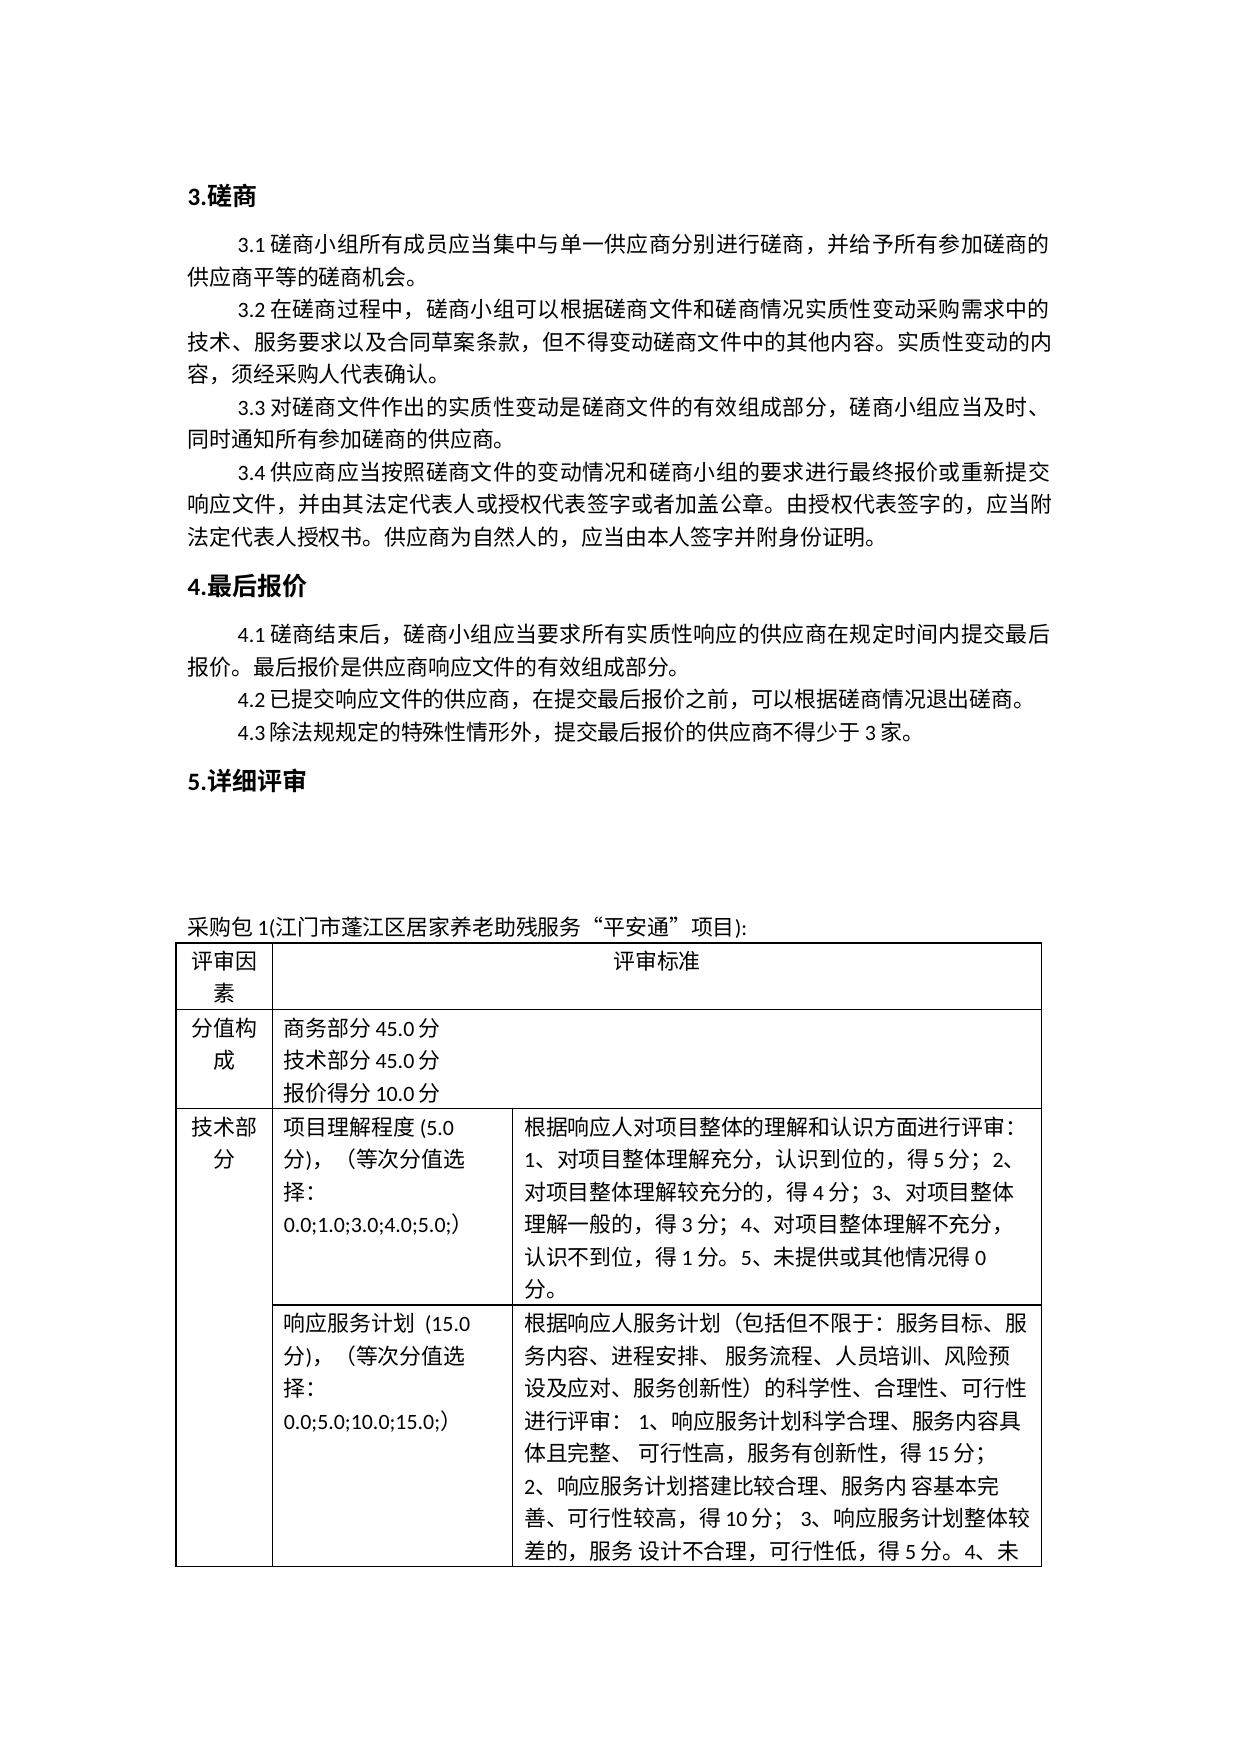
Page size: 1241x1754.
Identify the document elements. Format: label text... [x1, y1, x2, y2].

table_cell 分值构成 [177, 1010, 272, 1108]
text 3.1磋商小组所有成员应当集中与单一供应商分别进行磋商，并给予所有参加磋商的供应商平等的磋商机会。 [187, 227, 1053, 292]
text 3.2在磋商过程中，磋商小组可以根据磋商文件和磋商情况实质性变动采购需求中的技术、服务要求以及合同草案条款，但不得变动磋商文件中的其他内容。实质性变动的内容，须经采购人代表确认。 [187, 292, 1053, 389]
text 3.3对磋商文件作出的实质性变动是磋商文件的有效组成部分，磋商小组应当及时、同时通知所有参加磋商的供应商。 [187, 389, 1053, 454]
table_cell 项目理解程度 (5.0分)，（等次分值选择：0.0;1.0;3.0;4.0;5.0;） [273, 1109, 512, 1304]
table_cell 根据响应人对项目整体的理解和认识方面进行评审： 1、对项目整体理解充分，认识到位的，得5分；2、对项目整体理解较充分的，得4分；3、对项目整体理解一般的，得3分；4、对项目整体理解不充分，认识不到位，得1分。5、未提供或其他情况得0分。 [513, 1109, 1041, 1304]
text 3.磋商 [187, 162, 1053, 227]
table_header 评审标准 [273, 944, 1041, 1008]
text 3.4供应商应当按照磋商文件的变动情况和磋商小组的要求进行最终报价或重新提交响应文件，并由其法定代表人或授权代表签字或者加盖公章。由授权代表签字的，应当附法定代表人授权书。供应商为自然人的，应当由本人签字并附身份证明。 [187, 454, 1053, 552]
table_cell 技术部分 [177, 1109, 272, 1566]
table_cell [513, 1306, 1041, 1566]
text 4.2已提交响应文件的供应商，在提交最后报价之前，可以根据磋商情况退出磋商。 [187, 682, 1053, 714]
text 4.最后报价 [187, 552, 1053, 617]
table_cell 商务部分45.0分 技术部分45.0分 报价得分10.0分 [273, 1010, 1041, 1108]
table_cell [273, 1306, 512, 1566]
text 4.1磋商结束后，磋商小组应当要求所有实质性响应的供应商在规定时间内提交最后报价。最后报价是供应商响应文件的有效组成部分。 [187, 617, 1053, 682]
table_header 评审因素 [177, 944, 272, 1008]
text 采购包1(江门市蓬江区居家养老助残服务“平安通”项目): [187, 909, 1053, 942]
text 5.详细评审 [187, 747, 1053, 812]
text 4.3除法规规定的特殊性情形外，提交最后报价的供应商不得少于3家。 [187, 714, 1053, 747]
